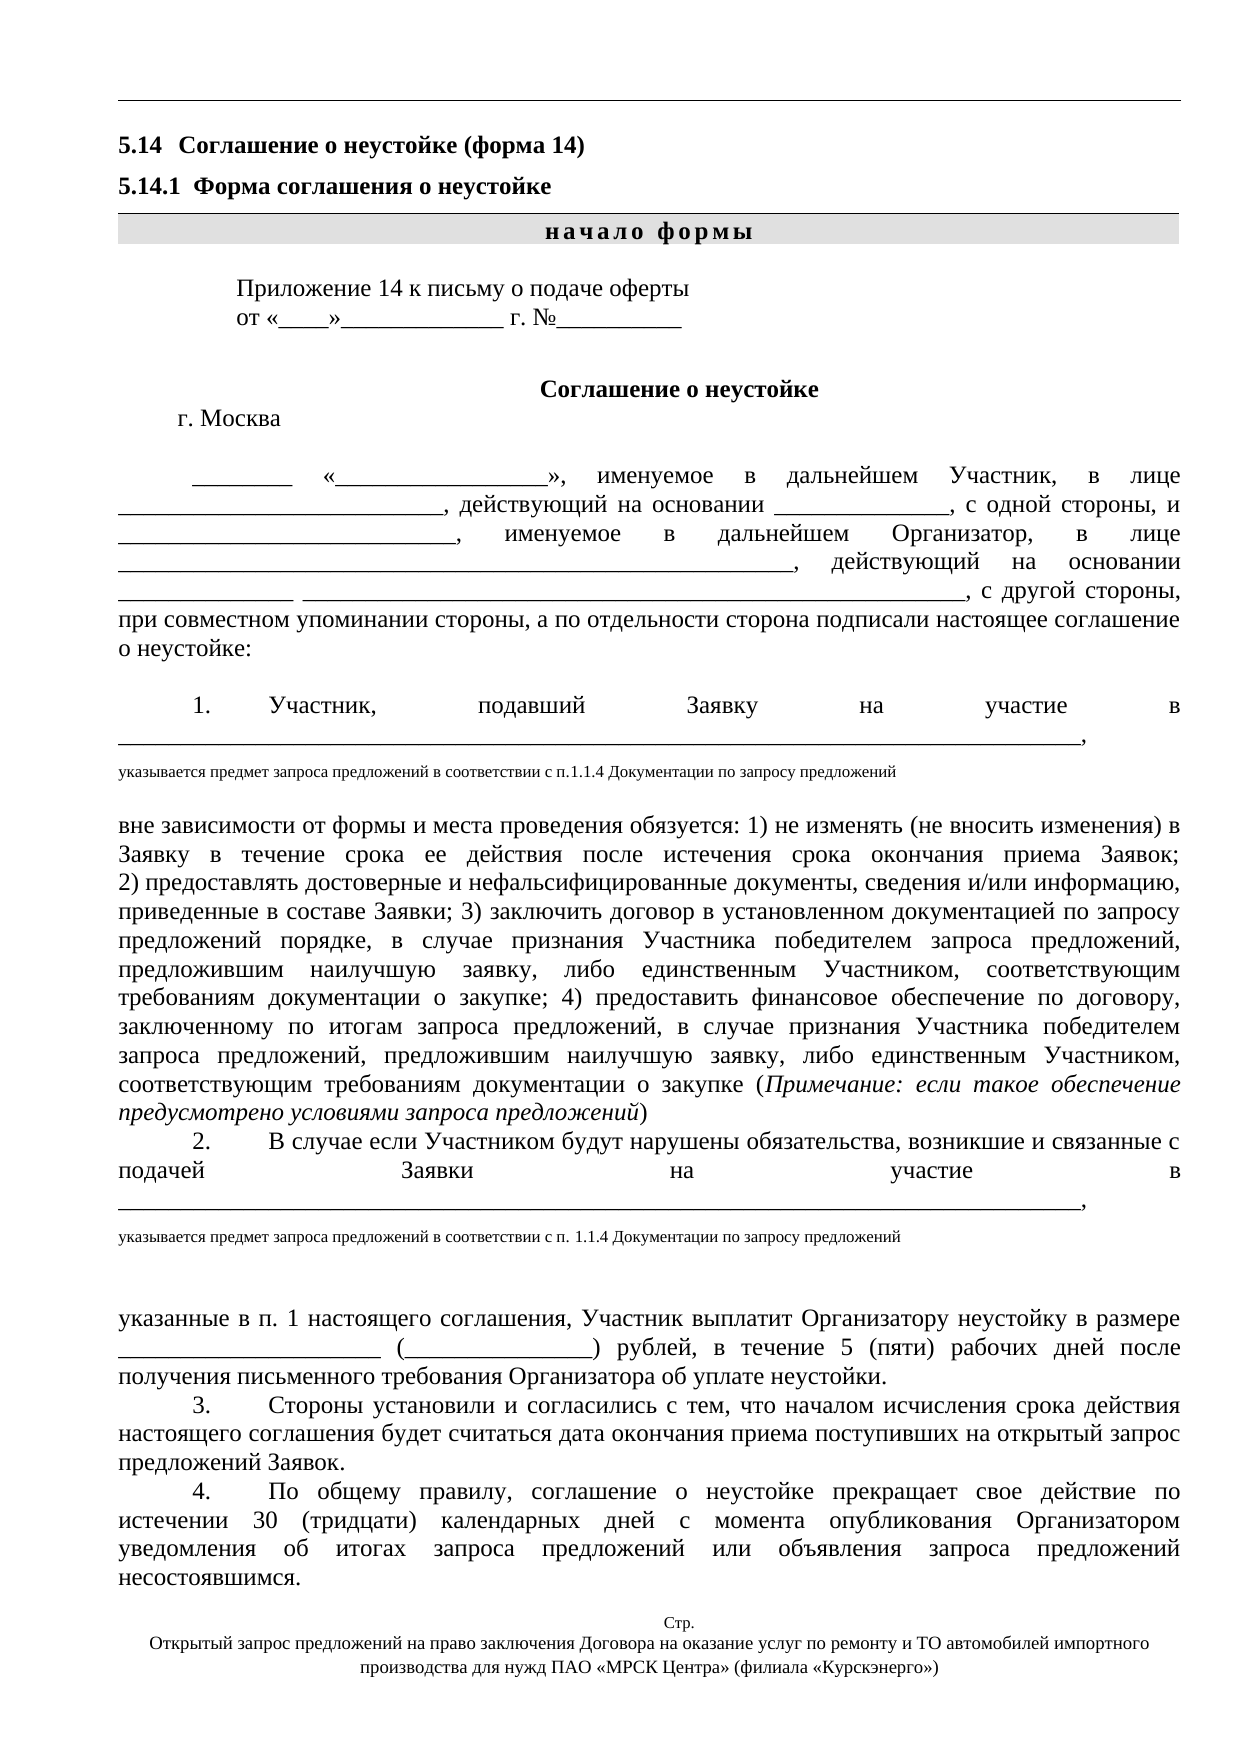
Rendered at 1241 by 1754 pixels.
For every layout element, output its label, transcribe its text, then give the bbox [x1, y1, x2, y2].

text ________ «_________________», именуемое в дальнейшем Участник, в лице __________________________, действующий на основании ______________, с одной стороны, и ___________________________, именуемое в дальнейшем Организатор, в лице ______________________________________________________, действующий на основании ______________ _____________________________________________________, с другой стороны, при совместном упоминании стороны, а по отдельности сторона подписали настоящее соглашение о неустойке: [118, 460, 1181, 661]
text Соглашение о неустойке [118, 374, 1181, 403]
text указывается предмет запроса предложений в соответствии с п.1.1.4 Документации по запросу предложений [118, 748, 1181, 781]
text указанные в п. 1 настоящего соглашения, Участник выплатит Организатору неустойку в размере _____________________ (_______________) рублей, в течение 5 (пяти) рабочих дней после получения письменного требования Организатора об уплате неустойки. [118, 1303, 1181, 1390]
text начало формы [118, 214, 1179, 244]
list Участник, подавший Заявку на участие в _____________________________________________________________________________, [118, 690, 1181, 748]
text г. Москва [118, 403, 1181, 431]
subtitle Соглашение о неустойке (форма 14) [118, 130, 1181, 159]
list В случае если Участником будут нарушены обязательства, возникшие и связанные с подачей Заявки на участие в _____________________________________________________________________________, [118, 1126, 1181, 1212]
list По общему правилу, соглашение о неустойке прекращает свое действие по истечении 30 (тридцати) календарных дней с момента опубликования Организатором уведомления об итогах запроса предложений или объявления запроса предложений несостоявшимся. [118, 1476, 1181, 1591]
text вне зависимости от формы и места проведения обязуется: 1) не изменять (не вносить изменения) в Заявку в течение срока ее действия после истечения срока окончания приема Заявок; 2) предоставлять достоверные и нефальсифицированные документы, сведения и/или информацию, приведенные в составе Заявки; 3) заключить договор в установленном документацией по запросу предложений порядке, в случае признания Участника победителем запроса предложений, предложившим наилучшую заявку, либо единственным Участником, соответствующим требованиям документации о закупке; 4) предоставить финансовое обеспечение по договору, заключенному по итогам запроса предложений, в случае признания Участника победителем запроса предложений, предложившим наилучшую заявку, либо единственным Участником, соответствующим требованиям документации о закупке (Примечание: если такое обеспечение предусмотрено условиями запроса предложений) [118, 810, 1181, 1126]
subtitle Форма соглашения о неустойке [118, 171, 1181, 200]
text Приложение 14 к письму о подаче оферты от «____»_____________ г. №__________ [236, 273, 1181, 331]
list Стороны установили и согласились с тем, что началом исчисления срока действия настоящего соглашения будет считаться дата окончания приема поступивших на открытый запрос предложений Заявок. [118, 1390, 1181, 1476]
text указывается предмет запроса предложений в соответствии с п. 1.1.4 Документации по запросу предложений [118, 1212, 1181, 1246]
